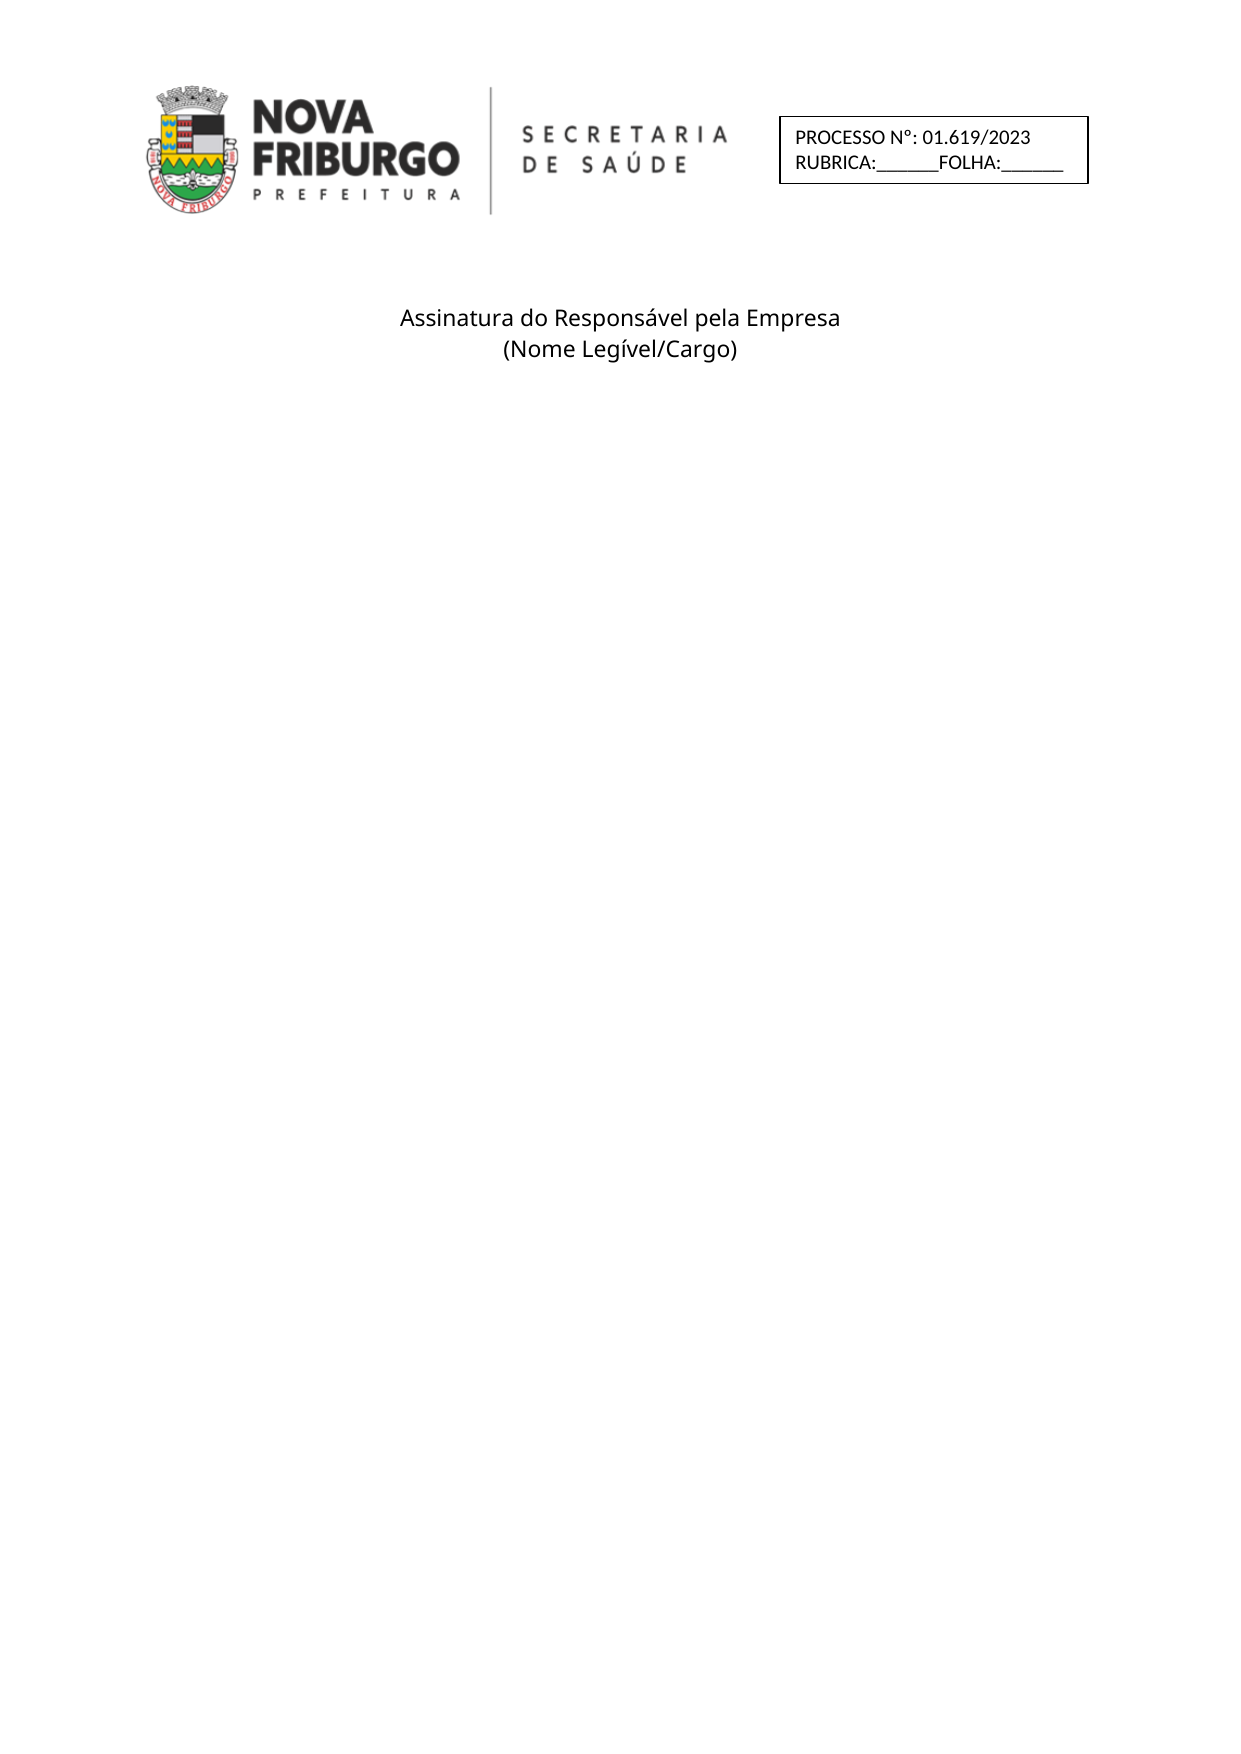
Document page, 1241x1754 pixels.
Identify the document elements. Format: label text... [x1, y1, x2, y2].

text (Nome Legível/Cargo) [148, 333, 1092, 364]
picture [134, 75, 744, 229]
text Assinatura do Responsável pela Empresa [148, 302, 1092, 333]
